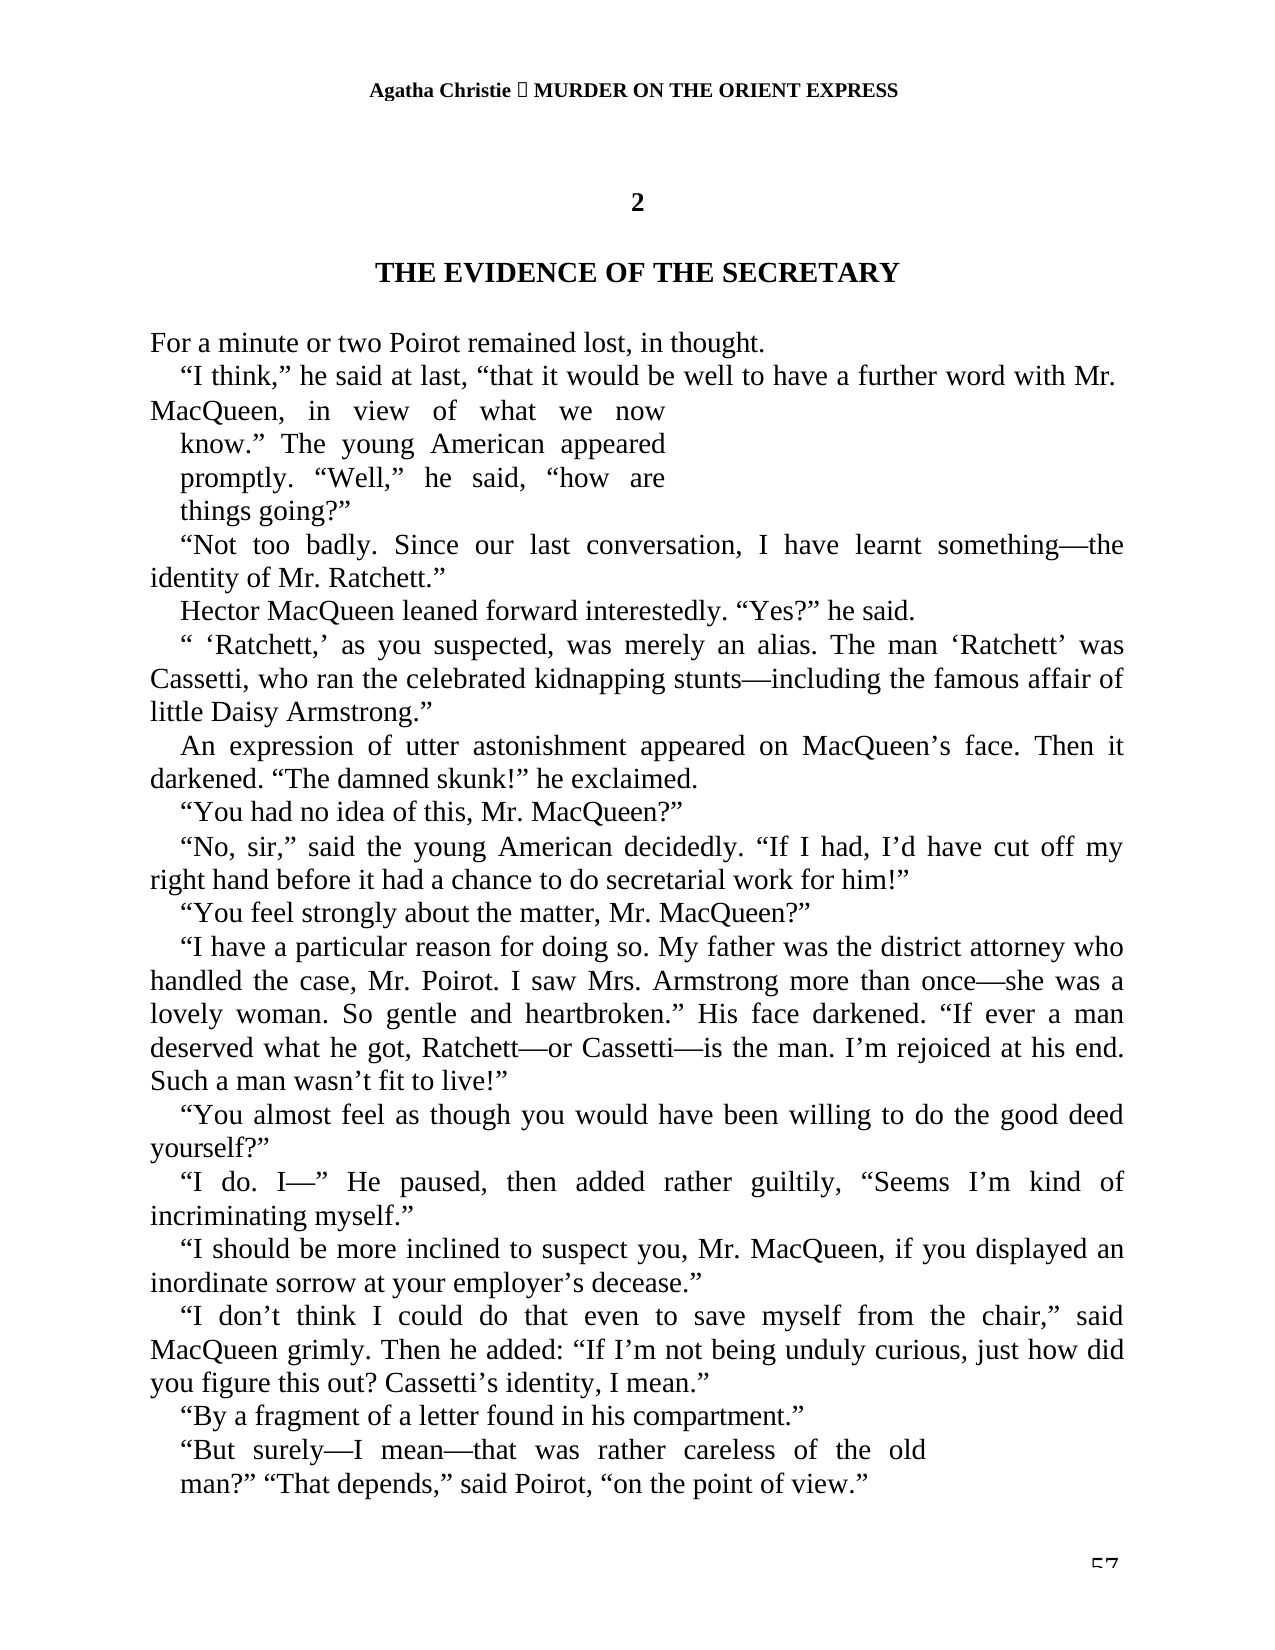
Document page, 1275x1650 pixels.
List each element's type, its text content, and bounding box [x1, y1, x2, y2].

text “But surely—I mean—that was rather careless of the old man?” “That depends,” said Poirot, “on the point of view.” [180, 1432, 926, 1499]
text “No, sir,” said the young American decidedly. “If I had, I’d have cut off my right hand before it had a chance to do secretarial work for him!” [150, 829, 1125, 896]
text MacQueen, in view of what we now know.” The young American appeared promptly. “Well,” he said, “how are things going?” [150, 393, 666, 527]
text “I have a particular reason for doing so. My father was the district attorney who handled the case, Mr. Poirot. I saw Mrs. Armstrong more than once—she was a lovely woman. So gentle and heartbroken.” His face darkened. “If ever a man deserved what he got, Ratchett—or Cassetti—is the man. I’m rejoiced at his end. Such a man wasn’t fit to live!” [150, 929, 1125, 1097]
text “You feel strongly about the matter, Mr. MacQueen?” [180, 896, 1137, 929]
text “By a fragment of a letter found in his compartment.” [180, 1399, 1137, 1432]
text “I do. I—” He paused, then added rather guiltily, “Seems I’m kind of incriminating myself.” [150, 1164, 1125, 1231]
text “I should be more inclined to suspect you, Mr. MacQueen, if you displayed an inordinate sorrow at your employer’s decease.” [150, 1231, 1125, 1298]
text 2 [137, 186, 1137, 217]
text An expression of utter astonishment appeared on MacQueen’s face. Then it darkened. “The damned skunk!” he exclaimed. [150, 728, 1125, 795]
text For a minute or two Poirot remained lost, in thought. [150, 325, 1137, 359]
text “Not too badly. Since our last conversation, I have learnt something—the identity of Mr. Ratchett.” [150, 527, 1125, 594]
text “You had no idea of this, Mr. MacQueen?” [180, 795, 1137, 828]
text “I think,” he said at last, “that it would be well to have a further word with Mr. [180, 359, 1137, 393]
subtitle THE EVIDENCE OF THE SECRETARY [240, 255, 1035, 288]
text Hector MacQueen leaned forward interestedly. “Yes?” he said. [180, 594, 1137, 627]
text “ ‘Ratchett,’ as you suspected, was merely an alias. The man ‘Ratchett’ was Cassetti, who ran the celebrated kidnapping stunts—including the famous affair of little Daisy Armstrong.” [150, 627, 1125, 728]
text “I don’t think I could do that even to save myself from the chair,” said MacQueen grimly. Then he added: “If I’m not being unduly curious, just how did you figure this out? Cassetti’s identity, I mean.” [150, 1298, 1125, 1399]
text “You almost feel as though you would have been willing to do the good deed yourself?” [150, 1097, 1125, 1164]
